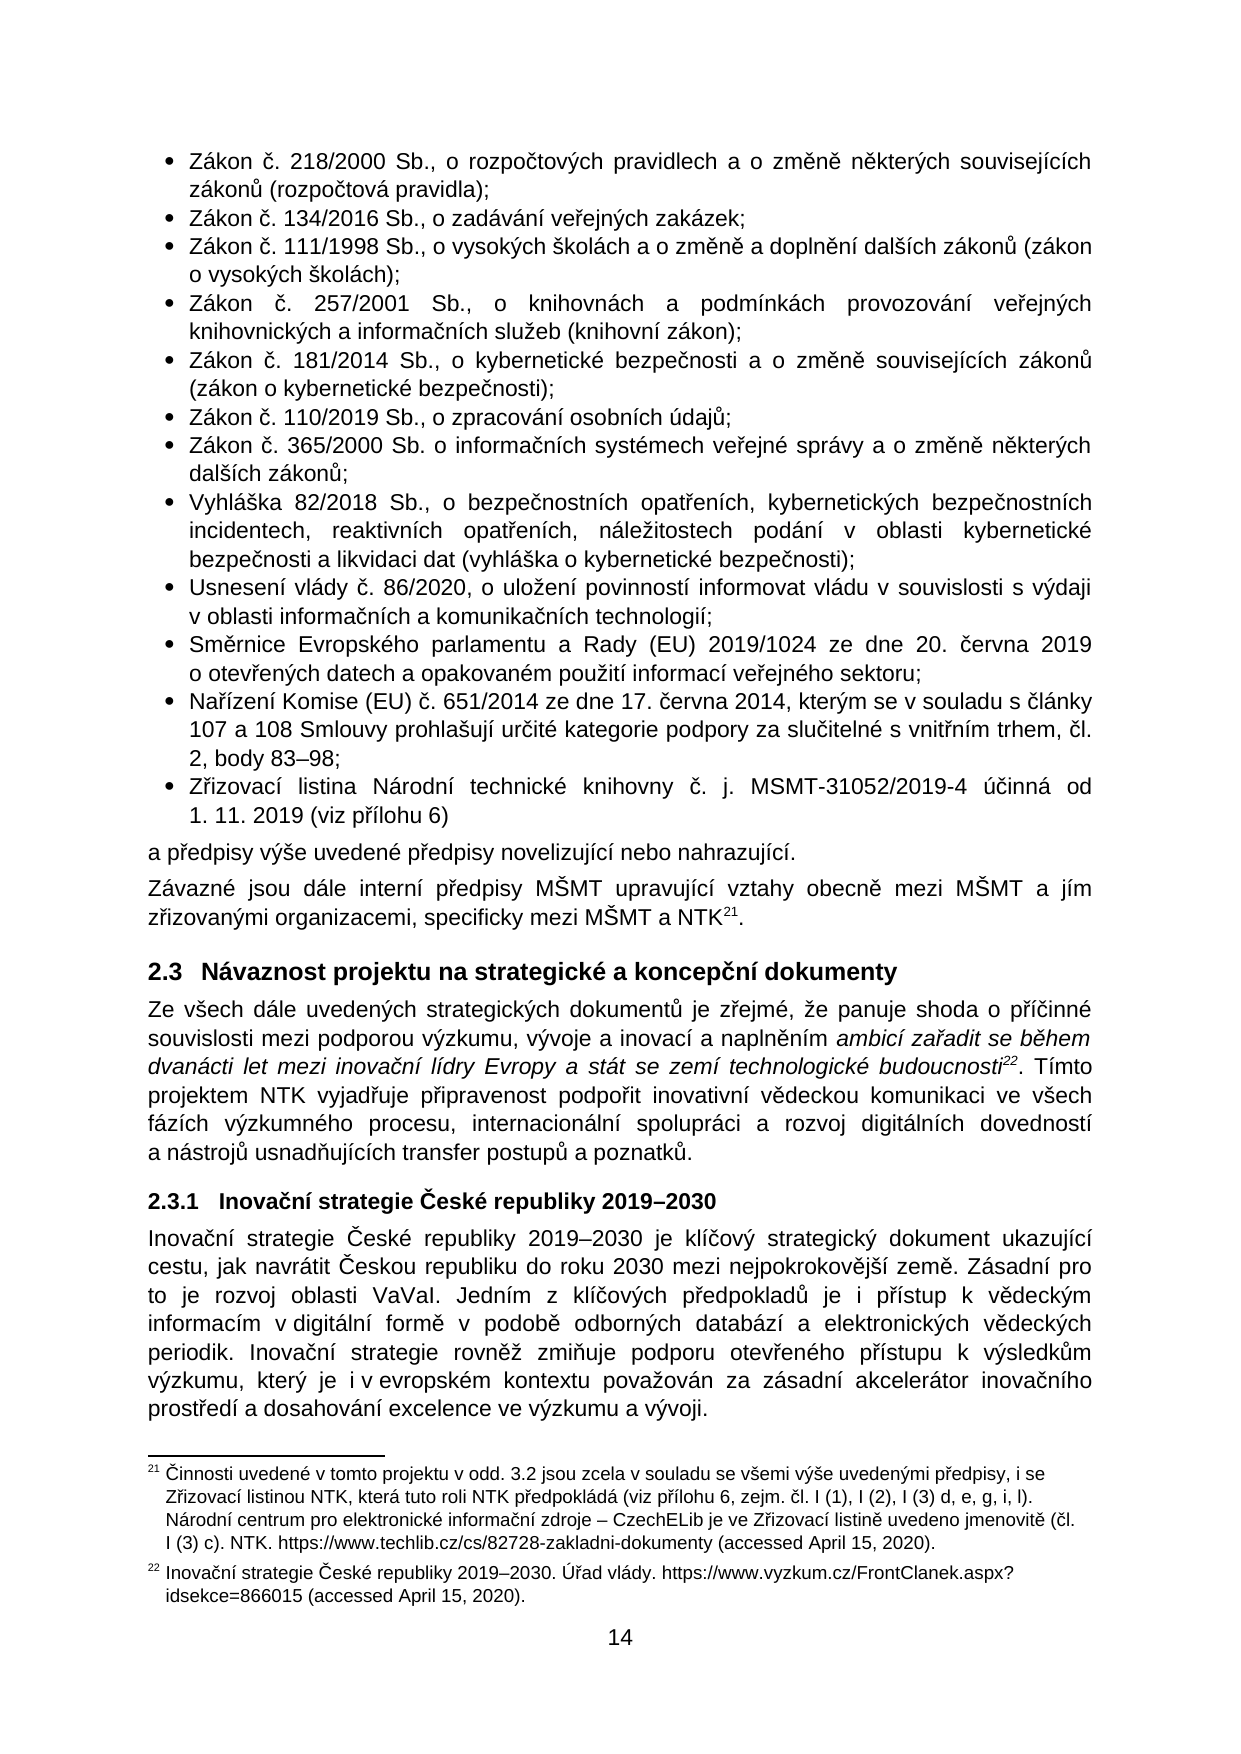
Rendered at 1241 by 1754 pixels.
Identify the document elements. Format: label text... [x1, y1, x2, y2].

subtitle Návaznost projektu na strategické a koncepční dokumenty [148, 957, 1093, 986]
list Zákon č. 111/1998 Sb., o vysokých školách a o změně a doplnění dalších zákonů (zákon o vysokých školách); [165, 233, 1093, 288]
list Vyhláška 82/2018 Sb., o bezpečnostních opatřeních, kybernetických bezpečnostních incidentech, reaktivních opatřeních, náležitostech podání v oblasti kybernetické bezpečnosti a likvidaci dat (vyhláška o kybernetické bezpečnosti); [165, 489, 1093, 572]
subtitle Inovační strategie České republiky 2019–2030 [148, 1188, 1093, 1214]
text Ze všech dále uvedených strategických dokumentů je zřejmé, že panuje shoda o příčinné souvislosti mezi podporou výzkumu, vývoje a inovací a naplněním ambicí zařadit se během dvanácti let mezi inovační lídry Evropy a stát se zemí technologické budoucnosti. Tímto projektem NTK vyjadřuje připravenost podpořit inovativní vědeckou komunikaci ve všech fázích výzkumného procesu, internacionální spolupráci a rozvoj digitálních dovedností a nástrojů usnadňujících transfer postupů a poznatků. [148, 996, 1093, 1165]
list Směrnice Evropského parlamentu a Rady (EU) 2019/1024 ze dne 20. června 2019 o otevřených datech a opakovaném použití informací veřejného sektoru; [165, 631, 1093, 686]
list Zákon č. 218/2000 Sb., o rozpočtových pravidlech a o změně některých souvisejících zákonů (rozpočtová pravidla); [165, 148, 1093, 202]
list Zákon č. 181/2014 Sb., o kybernetické bezpečnosti a o změně souvisejících zákonů (zákon o kybernetické bezpečnosti); [165, 347, 1093, 401]
text Inovační strategie České republiky 2019–2030 je klíčový strategický dokument ukazující cestu, jak navrátit Českou republiku do roku 2030 mezi nejpokrokovější země. Zásadní pro to je rozvoj oblasti VaVaI. Jedním z klíčových předpokladů je i přístup k vědeckým informacím v digitální formě v podobě odborných databází a elektronických vědeckých periodik. Inovační strategie rovněž zmiňuje podporu otevřeného přístupu k výsledkům výzkumu, který je i v evropském kontextu považován za zásadní akcelerátor inovačního prostředí a dosahování excelence ve výzkumu a vývoji. [148, 1225, 1093, 1422]
list Zřizovací listina Národní technické knihovny č. j. MSMT-31052/2019-4 účinná od 1. 11. 2019 (viz přílohu 6) [165, 773, 1093, 828]
list Zákon č. 257/2001 Sb., o knihovnách a podmínkách provozování veřejných knihovnických a informačních služeb (knihovní zákon); [165, 290, 1093, 344]
list Zákon č. 134/2016 Sb., o zadávání veřejných zakázek; [165, 204, 1093, 231]
list Zákon č. 365/2000 Sb. o informačních systémech veřejné správy a o změně některých dalších zákonů; [165, 432, 1093, 487]
list Usnesení vlády č. 86/2020, o uložení povinností informovat vládu v souvislosti s výdaji v oblasti informačních a komunikačních technologií; [165, 574, 1093, 629]
text a předpisy výše uvedené předpisy novelizující nebo nahrazující. [148, 838, 1093, 865]
list Zákon č. 110/2019 Sb., o zpracování osobních údajů; [165, 403, 1093, 430]
list Nařízení Komise (EU) č. 651/2014 ze dne 17. června 2014, kterým se v souladu s články 107 a 108 Smlouvy prohlašují určité kategorie podpory za slučitelné s vnitřním trhem, čl. 2, body 83–98; [165, 688, 1093, 771]
text Závazné jsou dále interní předpisy MŠMT upravující vztahy obecně mezi MŠMT a jím zřizovanými organizacemi, specificky mezi MŠMT a NTK. [148, 875, 1093, 930]
